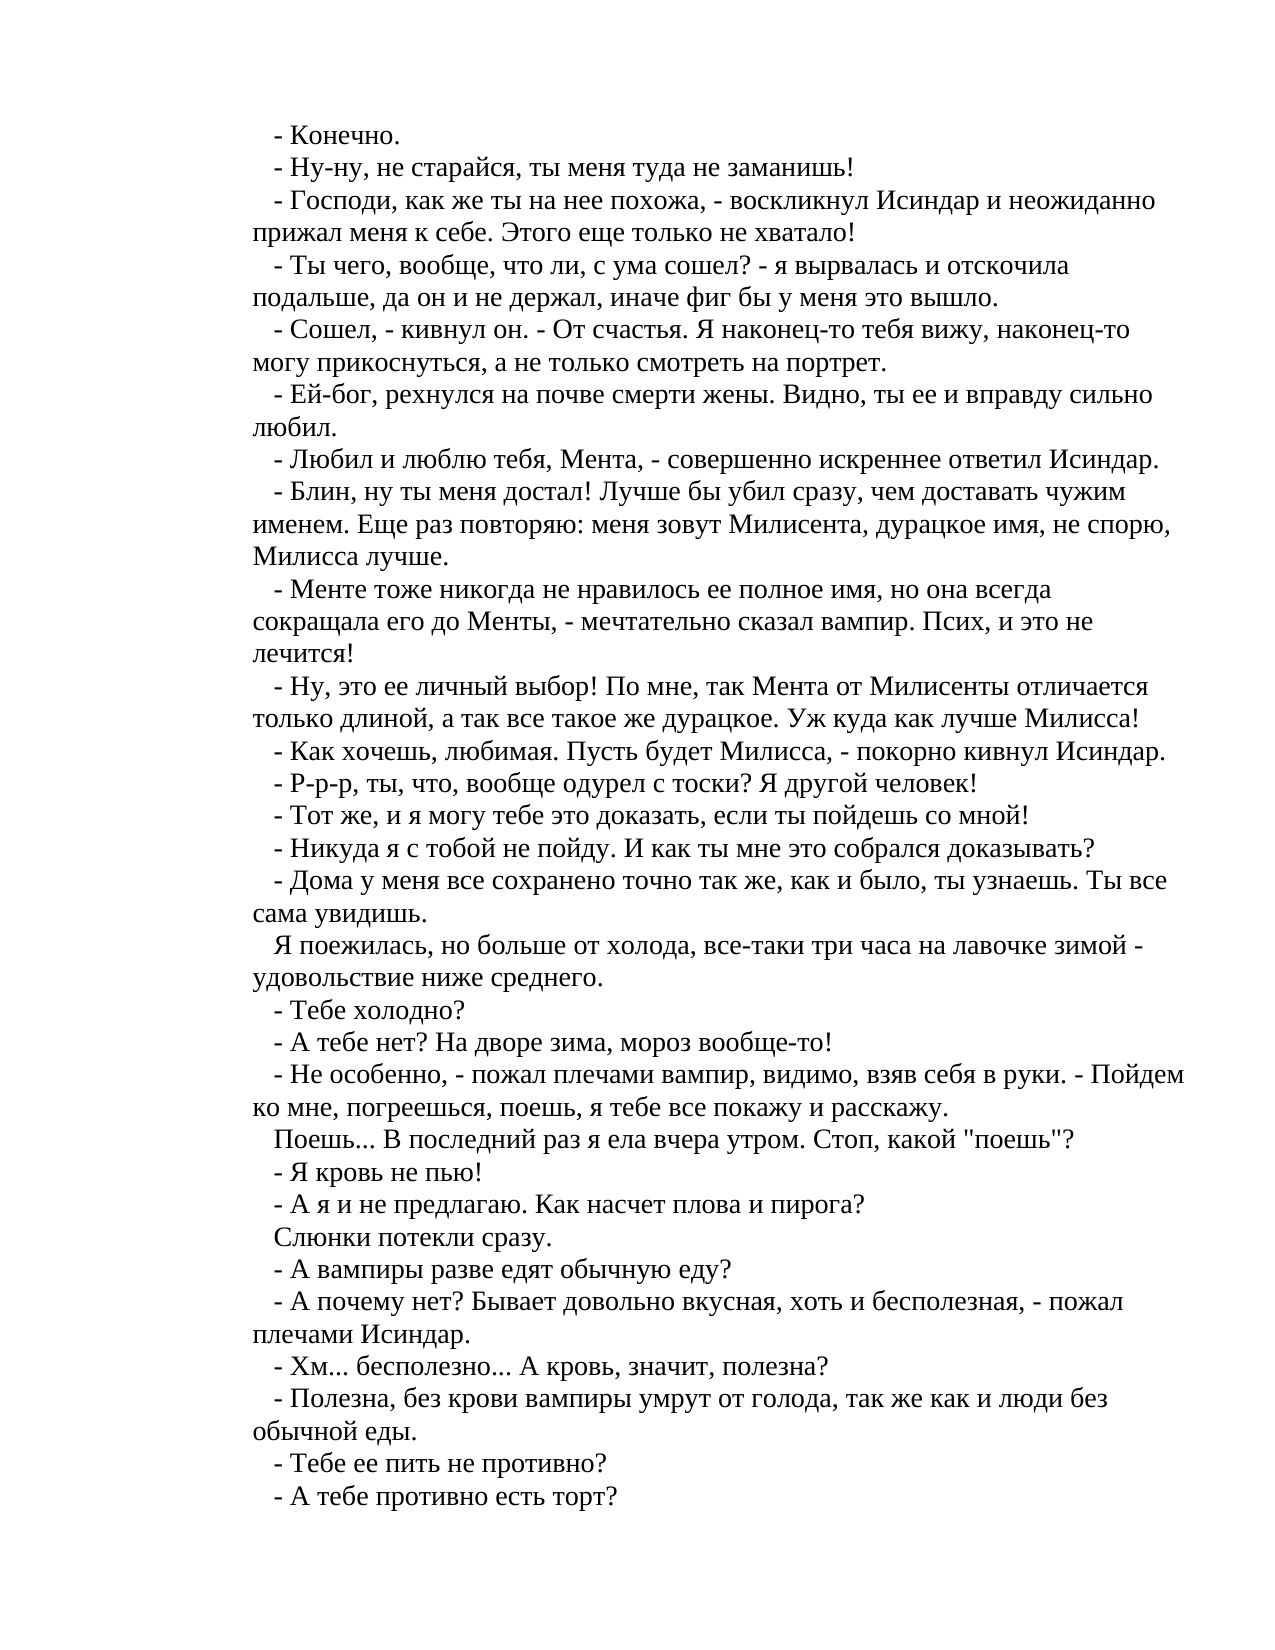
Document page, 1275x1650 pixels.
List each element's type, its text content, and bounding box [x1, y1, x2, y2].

text Я поежилась, но больше от холода, все-таки три часа на лавочке зимой - удовольствие ниже среднего. [252, 928, 1186, 993]
text - А я и не предлагаю. Как насчет плова и пирога? [252, 1187, 1186, 1219]
text Поешь... В последний раз я ела вчера утром. Стоп, какой "поешь"? [252, 1122, 1186, 1155]
text - Ей-бог, рехнулся на почве смерти жены. Видно, ты ее и вправду сильно любил. [252, 377, 1186, 442]
text - Хм... бесполезно... А кровь, значит, полезна? [252, 1349, 1186, 1382]
text - Конечно. [252, 118, 1186, 151]
text - А вампиры разве едят обычную еду? [252, 1252, 1186, 1284]
text - Никуда я с тобой не пойду. И как ты мне это собрался доказывать? [252, 831, 1186, 863]
text - Тебе ее пить не противно? [252, 1446, 1186, 1479]
text - А тебе противно есть торт? [252, 1479, 1186, 1511]
text - Блин, ну ты меня достал! Лучше бы убил сразу, чем доставать чужим именем. Еще раз повторяю: меня зовут Милисента, дурацкое имя, не спорю, Милисса лучше. [252, 474, 1186, 572]
text - Дома у меня все сохранено точно так же, как и было, ты узнаешь. Ты все сама увидишь. [252, 863, 1186, 928]
text - Ну, это ее личный выбор! По мне, так Мента от Милисенты отличается только длиной, а так все такое же дурацкое. Уж куда как лучше Милисса! [252, 669, 1186, 734]
text Слюнки потекли сразу. [252, 1219, 1186, 1252]
text - Тебе холодно? [252, 993, 1186, 1025]
text - Менте тоже никогда не нравилось ее полное имя, но она всегда сокращала его до Менты, - мечтательно сказал вампир. Псих, и это не лечится! [252, 572, 1186, 669]
text - Не особенно, - пожал плечами вампир, видимо, взяв себя в руки. - Пойдем ко мне, погреешься, поешь, я тебе все покажу и расскажу. [252, 1058, 1186, 1122]
text - Ну-ну, не старайся, ты меня туда не заманишь! [252, 151, 1186, 183]
text - А тебе нет? На дворе зима, мороз вообще-то! [252, 1025, 1186, 1058]
text - А почему нет? Бывает довольно вкусная, хоть и бесполезная, - пожал плечами Исиндар. [252, 1284, 1186, 1349]
text - Любил и люблю тебя, Мента, - совершенно искреннее ответил Исиндар. [252, 442, 1186, 474]
text - Сошел, - кивнул он. - От счастья. Я наконец-то тебя вижу, наконец-то могу прикоснуться, а не только смотреть на портрет. [252, 312, 1186, 377]
text - Я кровь не пью! [252, 1155, 1186, 1187]
text - Как хочешь, любимая. Пусть будет Милисса, - покорно кивнул Исиндар. [252, 734, 1186, 766]
text - Тот же, и я могу тебе это доказать, если ты пойдешь со мной! [252, 798, 1186, 831]
text - Господи, как же ты на нее похожа, - воскликнул Исиндар и неожиданно прижал меня к себе. Этого еще только не хватало! [252, 183, 1186, 248]
text - Р-р-р, ты, что, вообще одурел с тоски? Я другой человек! [252, 766, 1186, 798]
text - Ты чего, вообще, что ли, с ума сошел? - я вырвалась и отскочила подальше, да он и не держал, иначе фиг бы у меня это вышло. [252, 248, 1186, 312]
text - Полезна, без крови вампиры умрут от голода, так же как и люди без обычной еды. [252, 1382, 1186, 1446]
